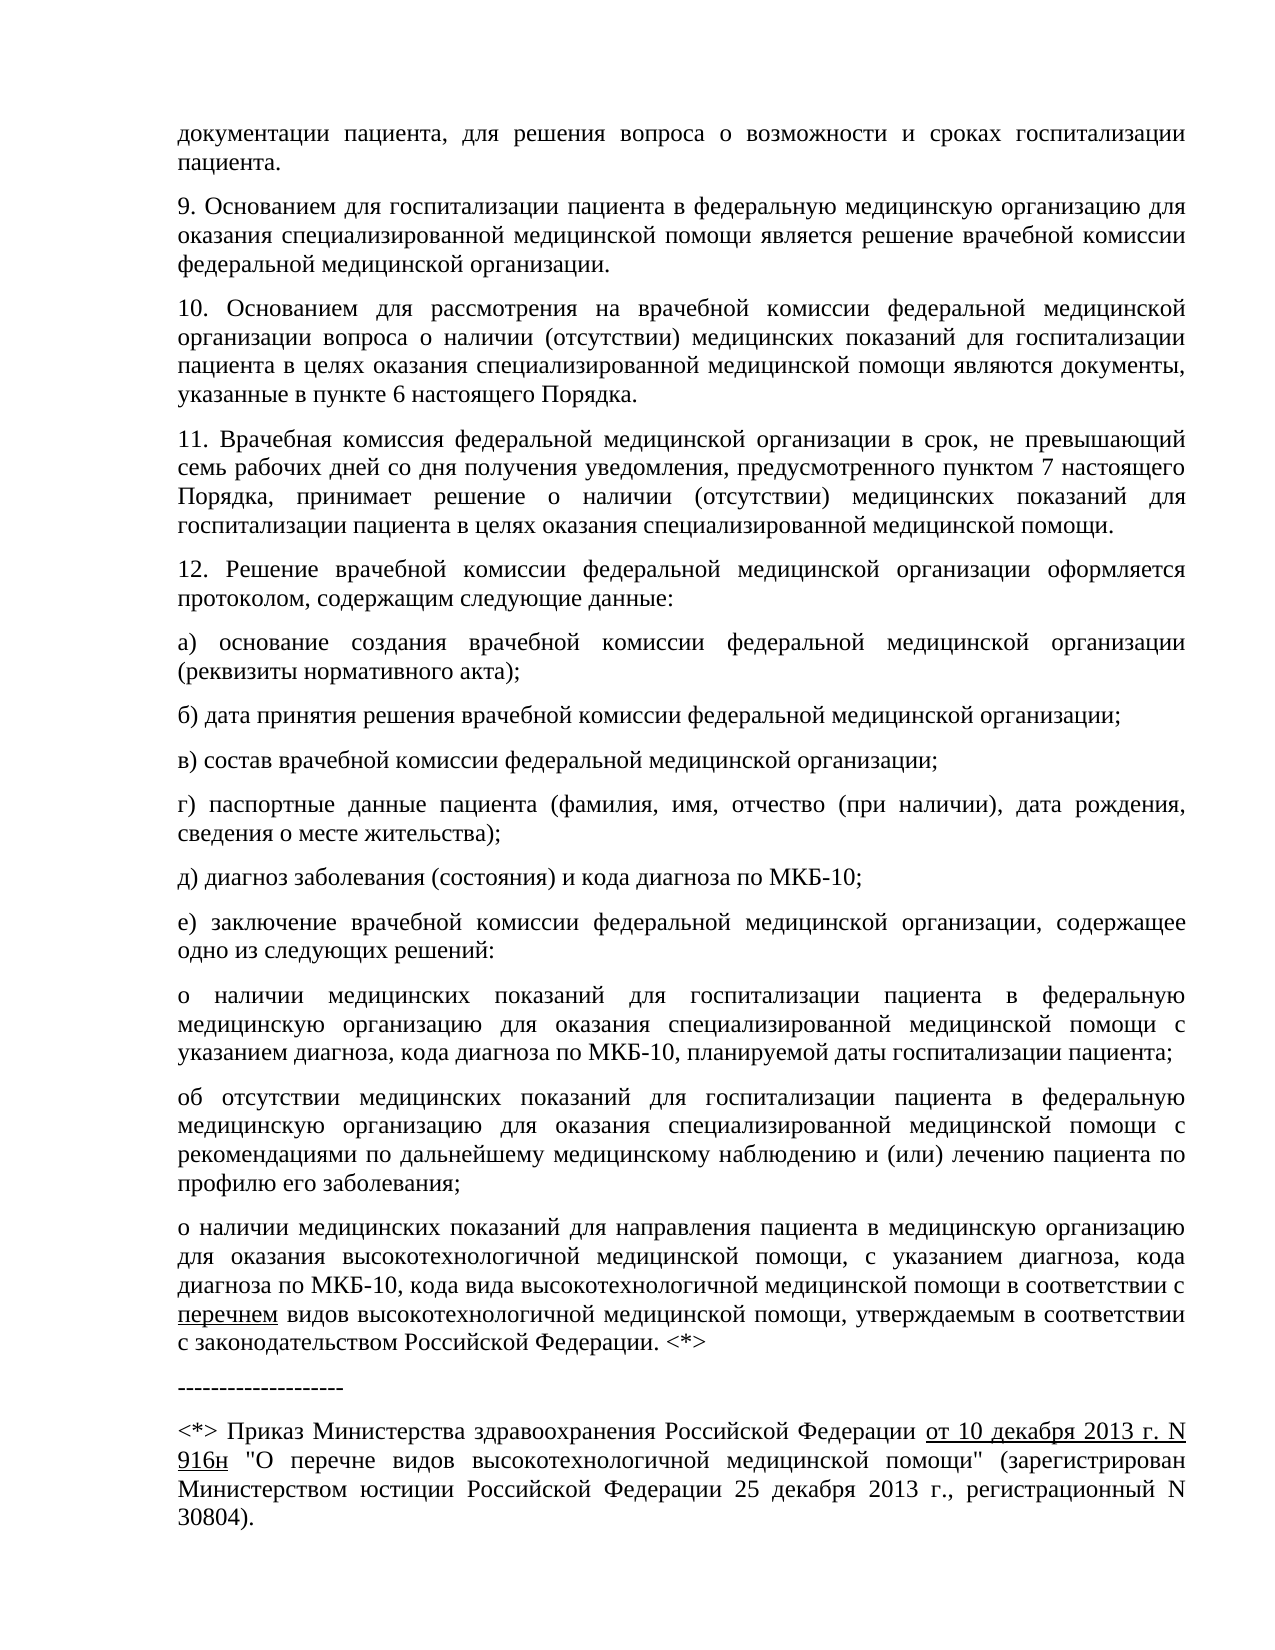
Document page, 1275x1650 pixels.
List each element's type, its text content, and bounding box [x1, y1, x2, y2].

text о наличии медицинских показаний для госпитализации пациента в федеральную медицинскую организацию для оказания специализированной медицинской помощи с указанием диагноза, кода диагноза по МКБ-10, планируемой даты госпитализации пациента; [177, 980, 1186, 1066]
text 9. Основанием для госпитализации пациента в федеральную медицинскую организацию для оказания специализированной медицинской помощи является решение врачебной комиссии федеральной медицинской организации. [177, 191, 1186, 277]
text г) паспортные данные пациента (фамилия, имя, отчество (при наличии), дата рождения, сведения о месте жительства); [177, 789, 1186, 847]
text а) основание создания врачебной комиссии федеральной медицинской организации (реквизиты нормативного акта); [177, 627, 1186, 685]
text б) дата принятия решения врачебной комиссии федеральной медицинской организации; [177, 701, 1186, 729]
text 12. Решение врачебной комиссии федеральной медицинской организации оформляется протоколом, содержащим следующие данные: [177, 554, 1186, 612]
text о наличии медицинских показаний для направления пациента в медицинскую организацию для оказания высокотехнологичной медицинской помощи, с указанием диагноза, кода диагноза по МКБ-10, кода вида высокотехнологичной медицинской помощи в соответствии с перечнем видов высокотехнологичной медицинской помощи, утверждаемым в соответствии с законодательством Российской Федерации. <*> [177, 1212, 1186, 1356]
text в) состав врачебной комиссии федеральной медицинской организации; [177, 745, 1186, 774]
text 11. Врачебная комиссия федеральной медицинской организации в срок, не превышающий семь рабочих дней со дня получения уведомления, предусмотренного пунктом 7 настоящего Порядка, принимает решение о наличии (отсутствии) медицинских показаний для госпитализации пациента в целях оказания специализированной медицинской помощи. [177, 424, 1186, 539]
text е) заключение врачебной комиссии федеральной медицинской организации, содержащее одно из следующих решений: [177, 907, 1186, 964]
text об отсутствии медицинских показаний для госпитализации пациента в федеральную медицинскую организацию для оказания специализированной медицинской помощи с рекомендациями по дальнейшему медицинскому наблюдению и (или) лечению пациента по профилю его заболевания; [177, 1082, 1186, 1197]
text <*> Приказ Министерства здравоохранения Российской Федерации от 10 декабря 2013 г. N 916н "О перечне видов высокотехнологичной медицинской помощи" (зарегистрирован Министерством юстиции Российской Федерации 25 декабря 2013 г., регистрационный N 30804). [177, 1416, 1186, 1531]
text д) диагноз заболевания (состояния) и кода диагноза по МКБ-10; [177, 862, 1186, 891]
text -------------------- [177, 1372, 1186, 1401]
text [177, 118, 1186, 176]
text 10. Основанием для рассмотрения на врачебной комиссии федеральной медицинской организации вопроса о наличии (отсутствии) медицинских показаний для госпитализации пациента в целях оказания специализированной медицинской помощи являются документы, указанные в пункте 6 настоящего Порядка. [177, 293, 1186, 408]
